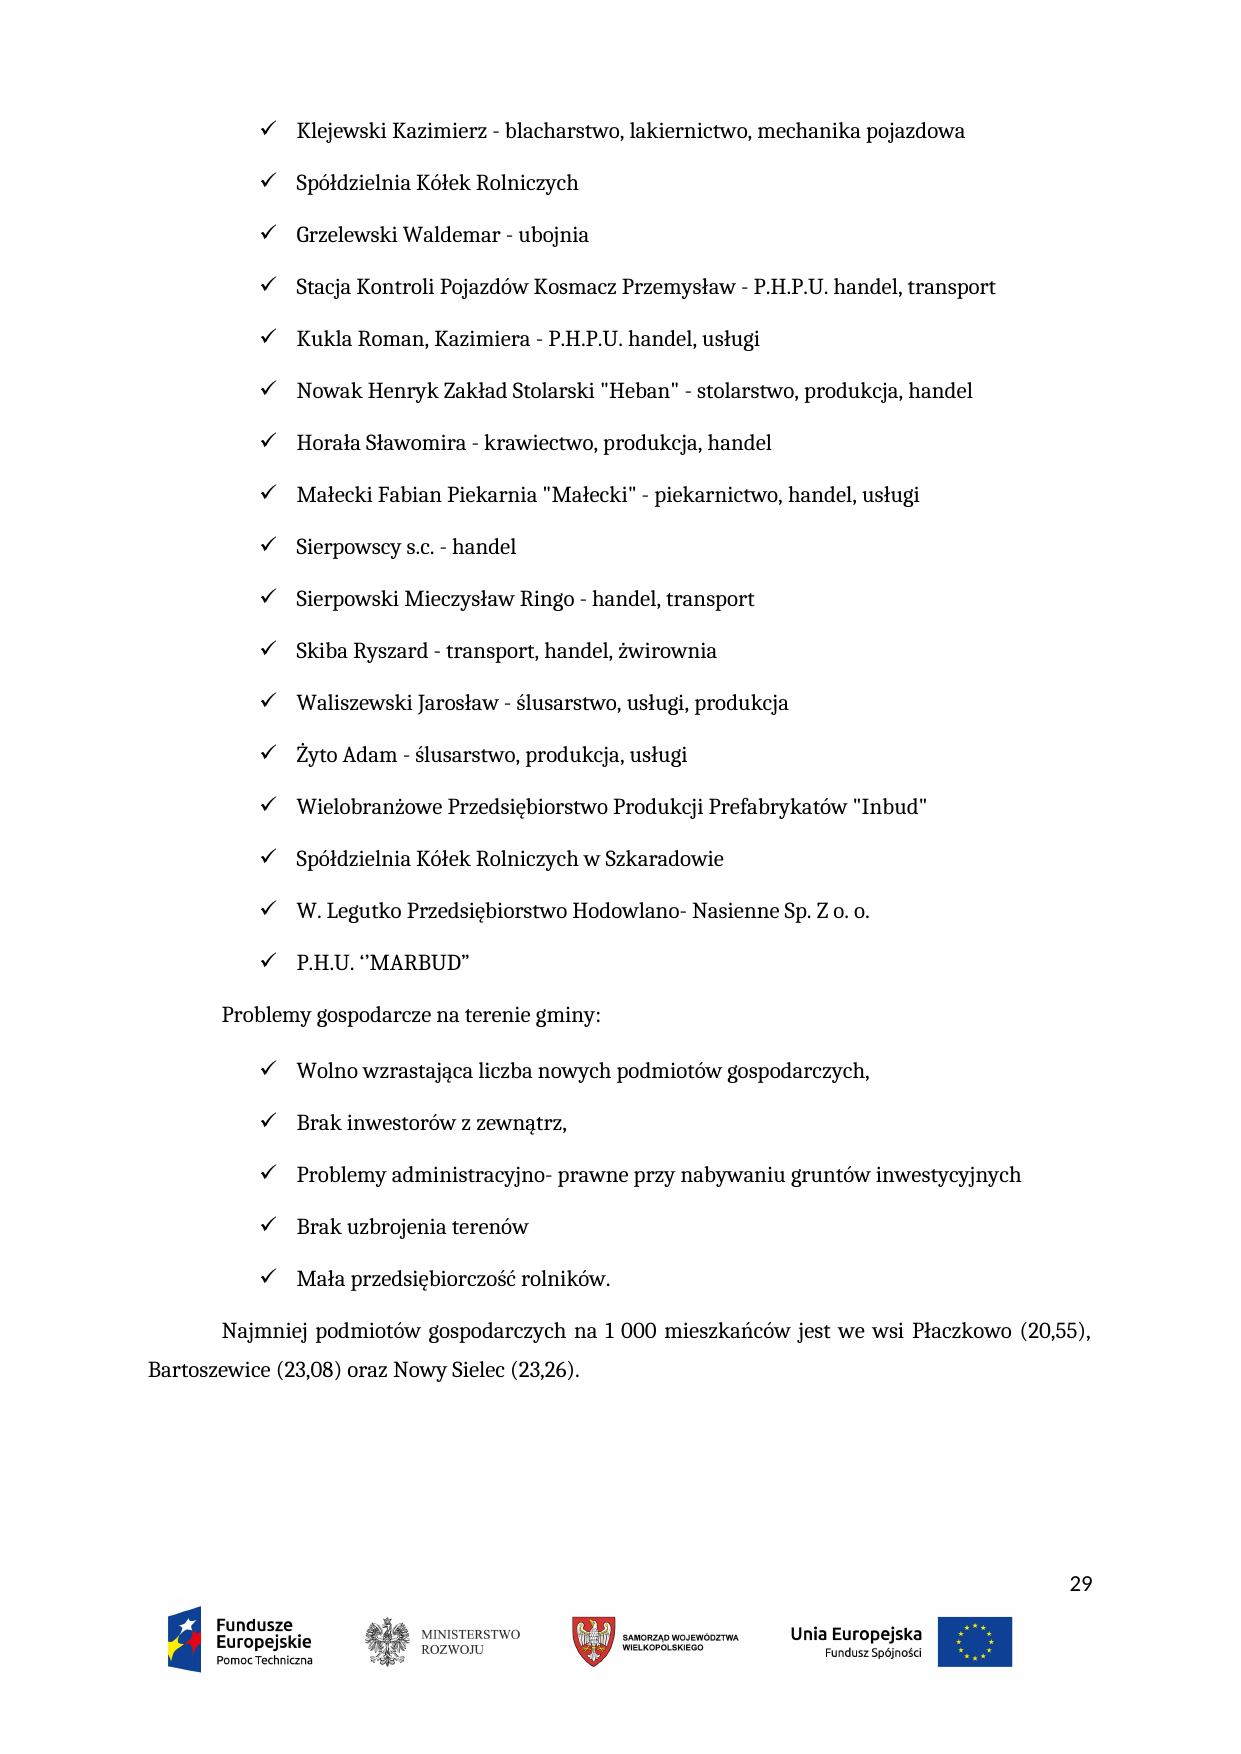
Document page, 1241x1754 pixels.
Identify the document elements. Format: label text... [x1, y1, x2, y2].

list Żyto Adam - ślusarstwo, produkcja, usługi [259, 742, 1092, 768]
list Horała Sławomira - krawiectwo, produkcja, handel [259, 430, 1092, 456]
text Najmniej podmiotów gospodarczych na 1 000 mieszkańców jest we wsi Płaczkowo (20,55), Bartoszewice (23,08) oraz Nowy Sielec (23,26). [148, 1318, 1092, 1384]
list Sierpowski Mieczysław Ringo - handel, transport [259, 586, 1092, 612]
list Klejewski Kazimierz - blacharstwo, lakiernictwo, mechanika pojazdowa [259, 118, 1092, 144]
list Problemy administracyjno- prawne przy nabywaniu gruntów inwestycyjnych [259, 1162, 1092, 1188]
list Mała przedsiębiorczość rolników. [259, 1266, 1092, 1292]
list Nowak Henryk Zakład Stolarski "Heban" - stolarstwo, produkcja, handel [259, 378, 1092, 404]
list Skiba Ryszard - transport, handel, żwirownia [259, 638, 1092, 664]
list Grzelewski Waldemar - ubojnia [259, 222, 1092, 248]
list Spółdzielnia Kółek Rolniczych [259, 170, 1092, 196]
list P.H.U. ‘’MARBUD” [259, 950, 1092, 976]
list Wielobranżowe Przedsiębiorstwo Produkcji Prefabrykatów "Inbud" [259, 794, 1092, 820]
list Brak inwestorów z zewnątrz, [259, 1110, 1092, 1136]
list Brak uzbrojenia terenów [259, 1214, 1092, 1240]
list Sierpowscy s.c. - handel [259, 534, 1092, 560]
list Małecki Fabian Piekarnia "Małecki" - piekarnictwo, handel, usługi [259, 482, 1092, 508]
list Stacja Kontroli Pojazdów Kosmacz Przemysław - P.H.P.U. handel, transport [259, 274, 1092, 300]
list Waliszewski Jarosław - ślusarstwo, usługi, produkcja [259, 690, 1092, 716]
list Spółdzielnia Kółek Rolniczych w Szkaradowie [259, 846, 1092, 872]
list W. Legutko Przedsiębiorstwo Hodowlano- Nasienne Sp. Z o. o. [259, 898, 1092, 924]
list Wolno wzrastająca liczba nowych podmiotów gospodarczych, [259, 1058, 1092, 1084]
text Problemy gospodarcze na terenie gminy: [148, 1002, 1092, 1028]
list Kukla Roman, Kazimiera - P.H.P.U. handel, usługi [259, 326, 1092, 352]
picture [147, 1597, 1033, 1681]
